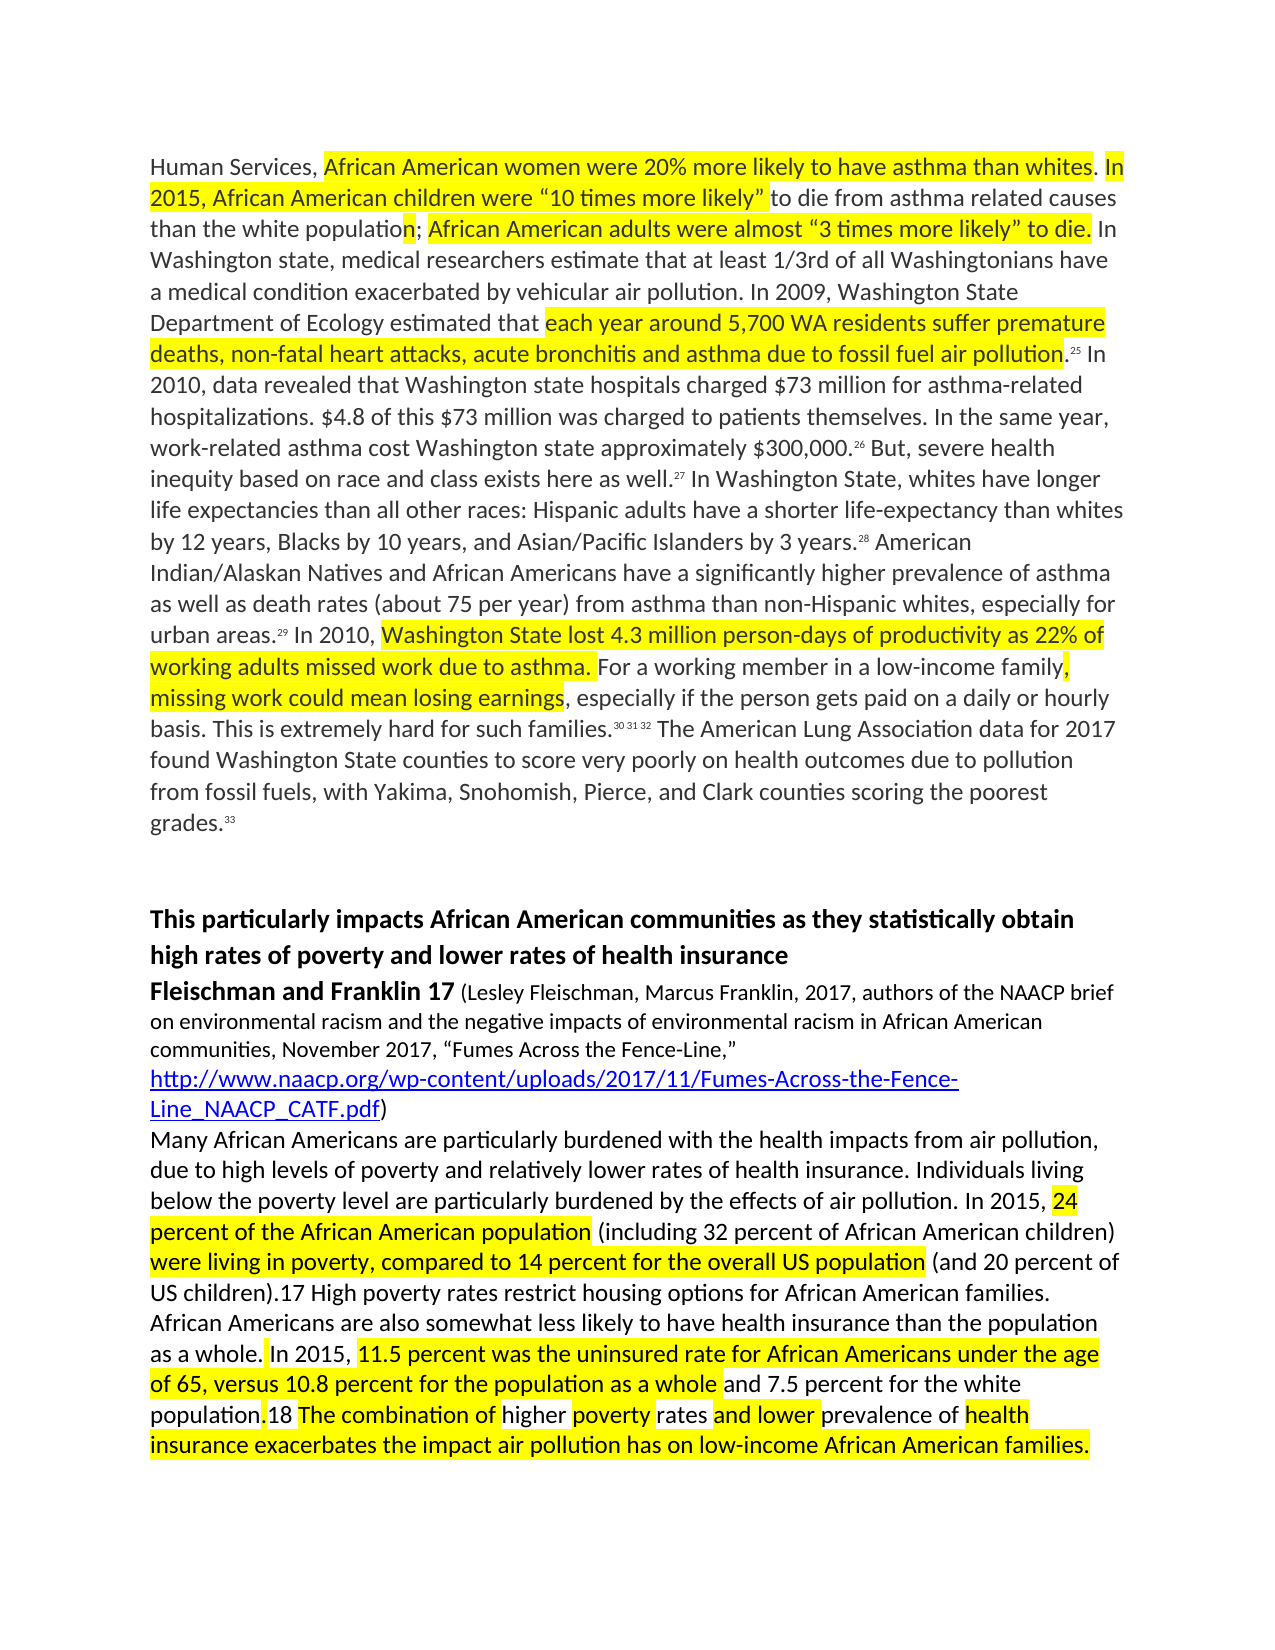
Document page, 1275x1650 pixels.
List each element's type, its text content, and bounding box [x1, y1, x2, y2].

text Fleischman and Franklin 17 (Lesley Fleischman, Marcus Franklin, 2017, authors of the NAACP brief on environmental racism and the negative impacts of environmental racism in African American communities, November 2017, “Fumes Across the Fence-Line,” http://www.naacp.org/wp-content/uploads/2017/11/Fumes-Across-the-Fence-Line_NAACP_CATF.pdf) [150, 974, 1125, 1124]
text Many African Americans are particularly burdened with the health impacts from air pollution, due to high levels of poverty and relatively lower rates of health insurance. Individuals living below the poverty level are particularly burdened by the effects of air pollution. In 2015, 24 percent of the African American population (including 32 percent of African American children) were living in poverty, compared to 14 percent for the overall US population (and 20 percent of US children).17 High poverty rates restrict housing options for African American families. African Americans are also somewhat less likely to have health insurance than the population as a whole. In 2015, 11.5 percent was the uninsured rate for African Americans under the age of 65, versus 10.8 percent for the population as a whole and 7.5 percent for the white population.18 The combination of higher poverty rates and lower prevalence of health insurance exacerbates the impact air pollution has on low-income African American families. [150, 1124, 1125, 1460]
subtitle This particularly impacts African American communities as they statistically obtain high rates of poverty and lower rates of health insurance [150, 903, 1125, 971]
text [150, 150, 1125, 837]
